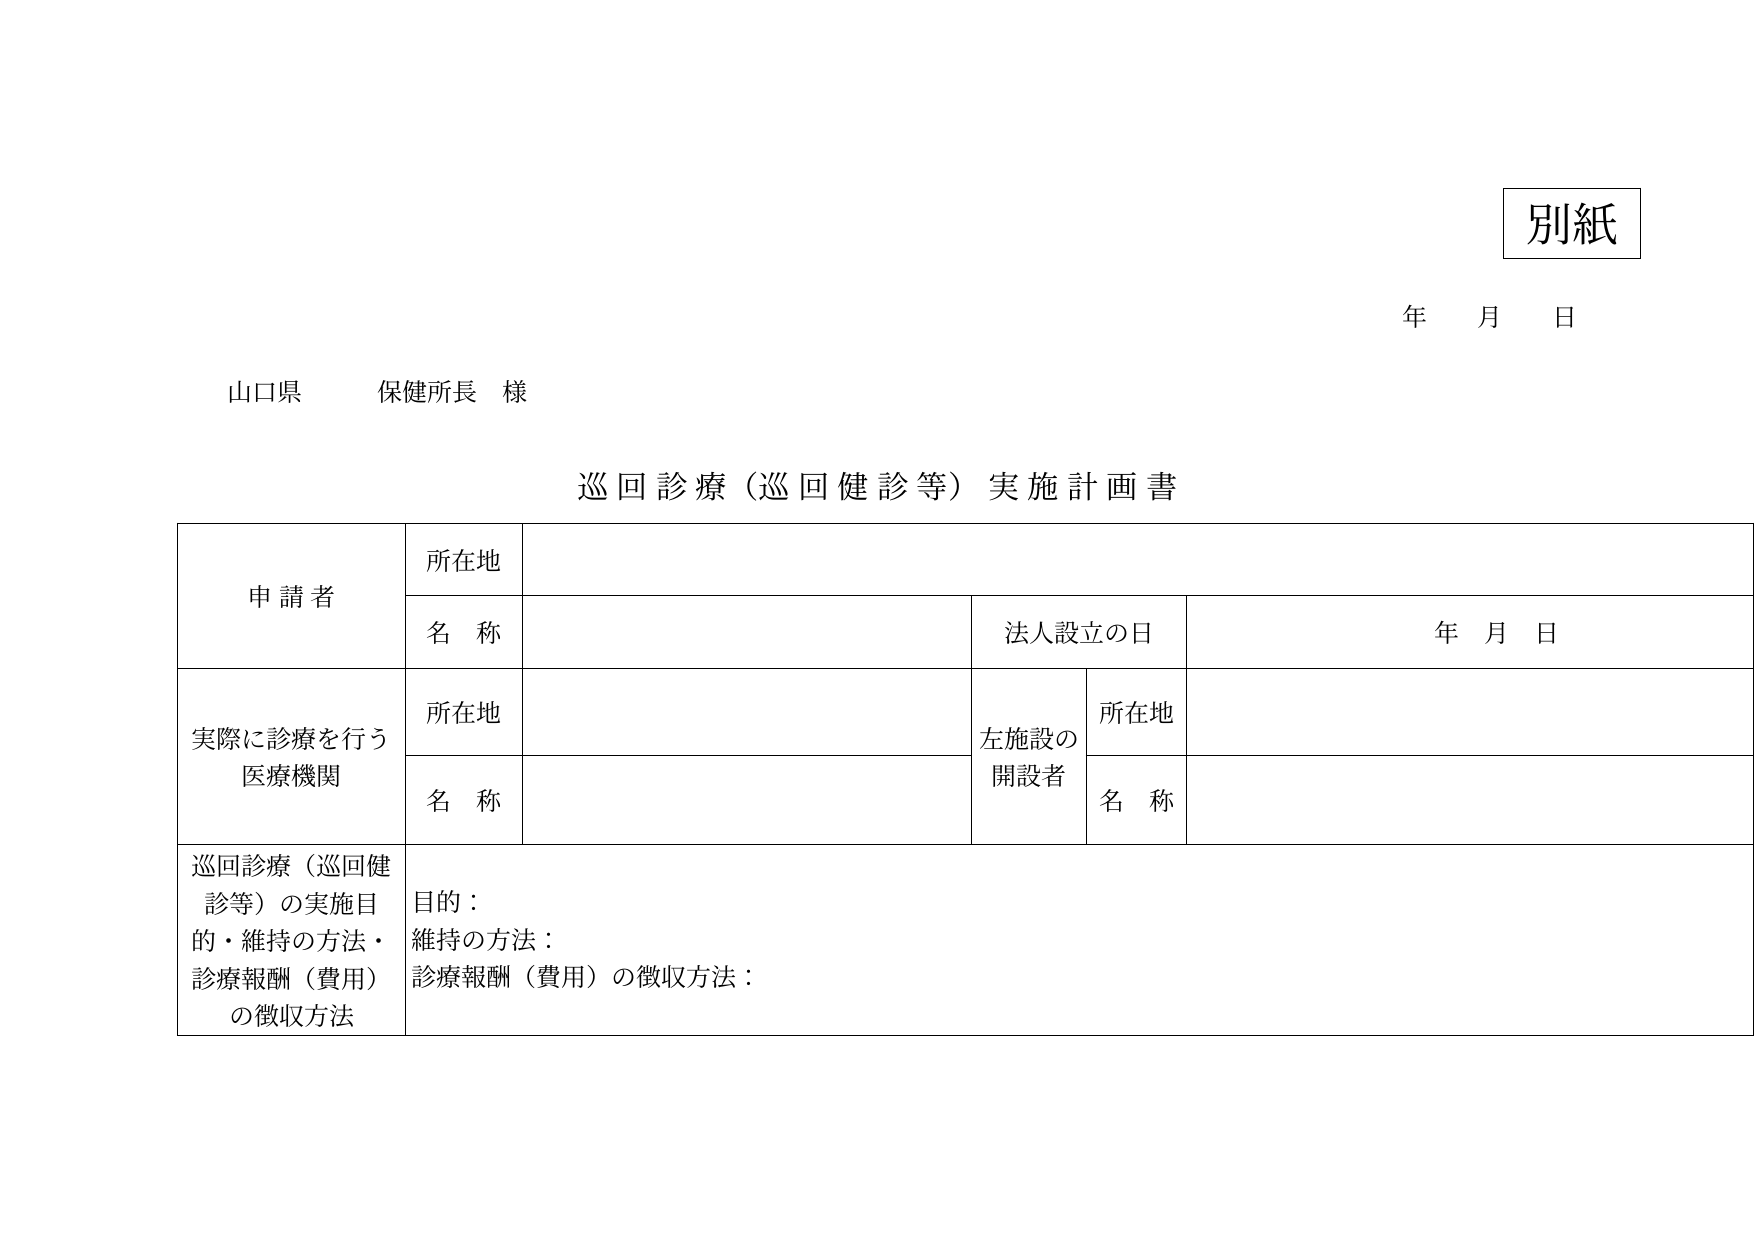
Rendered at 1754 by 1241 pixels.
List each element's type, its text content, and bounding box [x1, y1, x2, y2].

text 巡 回 診 療（巡 回 健 診 等） 実 施 計 画 書 [177, 447, 1577, 522]
table_cell [523, 596, 971, 668]
table_header 申 請 者 [178, 524, 405, 668]
table_cell [523, 756, 971, 844]
table_cell 名 称 [406, 596, 522, 668]
table_cell 法人設立の日 [972, 596, 1186, 668]
table_header 所在地 [406, 524, 522, 595]
table_cell 所在地 [406, 669, 522, 755]
table_cell 名 称 [406, 756, 522, 844]
table_cell [1187, 669, 1753, 755]
table_cell 名 称 [1087, 756, 1186, 844]
table_cell 目的： 維持の方法： 診療報酬（費用）の徴収方法： [406, 845, 1753, 1035]
table_cell [1187, 756, 1753, 844]
table_cell 年 月 日 [1187, 596, 1753, 668]
table_cell 巡回診療（巡回健診等）の実施目的・維持の方法・診療報酬（費用）の徴収方法 [178, 845, 405, 1035]
text 山口県 保健所長 様 [177, 372, 1577, 410]
text 年 月 日 [177, 297, 1577, 335]
table_cell 所在地 [1087, 669, 1186, 755]
table_cell [523, 669, 971, 755]
table_cell 左施設の開設者 [972, 669, 1086, 844]
table_header [523, 524, 1753, 595]
table_cell 実際に診療を行う 医療機関 [178, 669, 405, 844]
